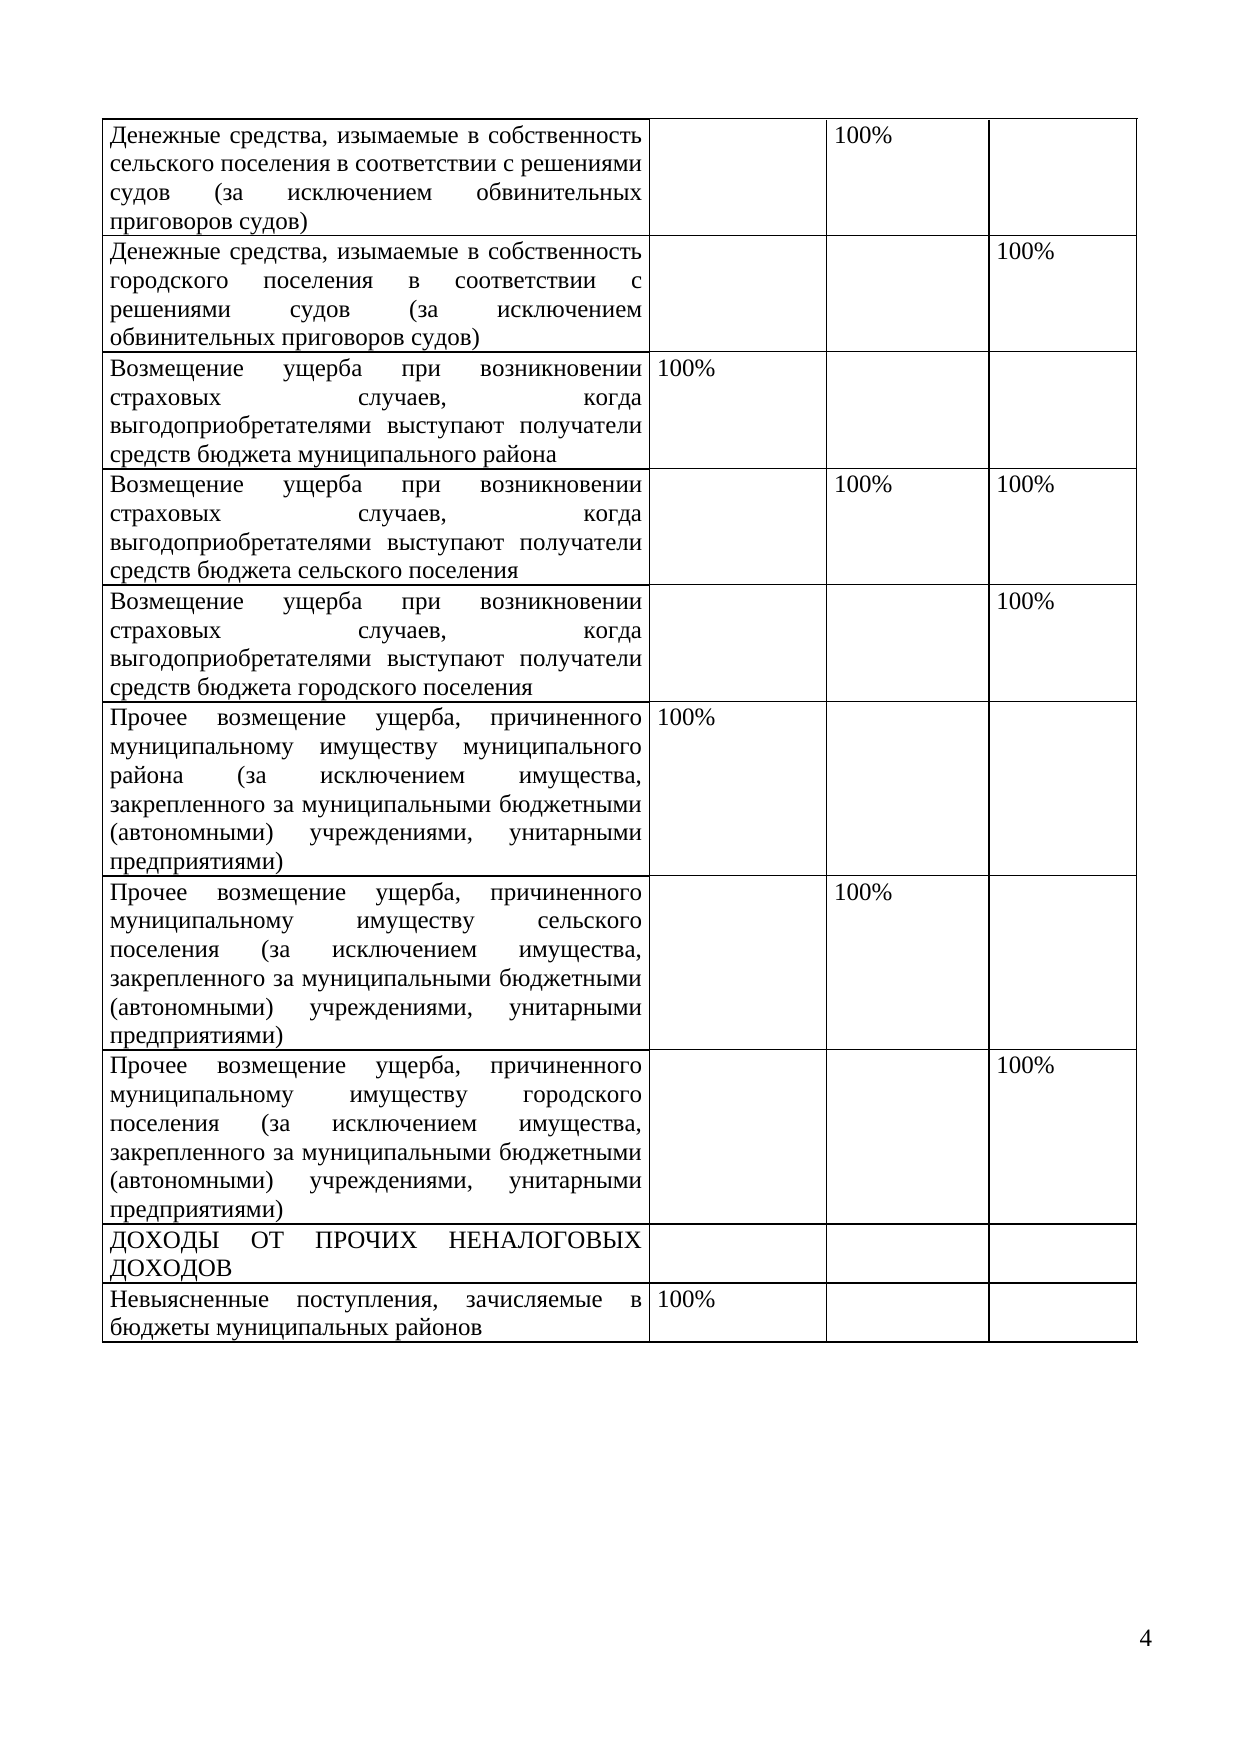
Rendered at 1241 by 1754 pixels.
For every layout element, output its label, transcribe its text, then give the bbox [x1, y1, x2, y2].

table_cell Возмещение ущерба при возникновении страховых случаев, когда выгодоприобретателями выступают получатели средств бюджета муниципального района [103, 353, 649, 468]
table_cell [650, 1050, 826, 1223]
table_cell [990, 352, 1136, 468]
table_cell [990, 1284, 1136, 1341]
table_cell [827, 585, 988, 701]
table_cell [990, 119, 1136, 235]
table_cell Прочее возмещение ущерба, причиненного муниципальному имуществу муниципального района (за исключением имущества, закрепленного за муниципальными бюджетными (автономными) учреждениями, унитарными предприятиями) [103, 703, 649, 875]
table_cell [827, 1284, 988, 1341]
table_cell 100% [990, 236, 1136, 351]
table_cell Невыясненные поступления, зачисляемые в бюджеты муниципальных районов [103, 1284, 649, 1341]
table_cell [990, 702, 1136, 875]
table_cell Денежные средства, изымаемые в собственность городского поселения в соответствии с решениями судов (за исключением обвинительных приговоров судов) [103, 236, 649, 351]
table_cell [650, 876, 826, 1049]
table_cell Возмещение ущерба при возникновении страховых случаев, когда выгодоприобретателями выступают получатели средств бюджета сельского поселения [103, 470, 649, 584]
table_cell 100% [827, 469, 988, 584]
table_cell 100% [990, 585, 1136, 701]
table_cell [827, 1050, 988, 1223]
table_cell [827, 352, 988, 468]
table_cell 100% [650, 352, 826, 468]
table_cell 100% [827, 876, 988, 1049]
table_cell [827, 236, 988, 351]
table_cell [650, 119, 826, 235]
table_cell ДОХОДЫ ОТ ПРОЧИХ НЕНАЛОГОВЫХ ДОХОДОВ [103, 1225, 649, 1282]
table_cell 100% [650, 1284, 826, 1341]
table_cell Возмещение ущерба при возникновении страховых случаев, когда выгодоприобретателями выступают получатели средств бюджета городского поселения [103, 586, 649, 701]
table_cell Денежные средства, изымаемые в собственность сельского поселения в соответствии с решениями судов (за исключением обвинительных приговоров судов) [103, 120, 649, 235]
table_cell [650, 585, 826, 701]
table_cell [650, 1225, 826, 1282]
table_cell 100% [990, 469, 1136, 584]
table_cell [990, 876, 1136, 1049]
table_cell Прочее возмещение ущерба, причиненного муниципальному имуществу сельского поселения (за исключением имущества, закрепленного за муниципальными бюджетными (автономными) учреждениями, унитарными предприятиями) [103, 877, 649, 1049]
table_cell [650, 469, 826, 584]
table_cell [827, 702, 988, 875]
table_cell [990, 1225, 1136, 1282]
table_cell Прочее возмещение ущерба, причиненного муниципальному имуществу городского поселения (за исключением имущества, закрепленного за муниципальными бюджетными (автономными) учреждениями, унитарными предприятиями) [103, 1051, 649, 1223]
table_cell [650, 236, 826, 351]
table_cell 100% [650, 702, 826, 875]
table_cell 100% [827, 119, 989, 235]
table_cell 100% [990, 1050, 1136, 1223]
table_cell [827, 1225, 988, 1282]
